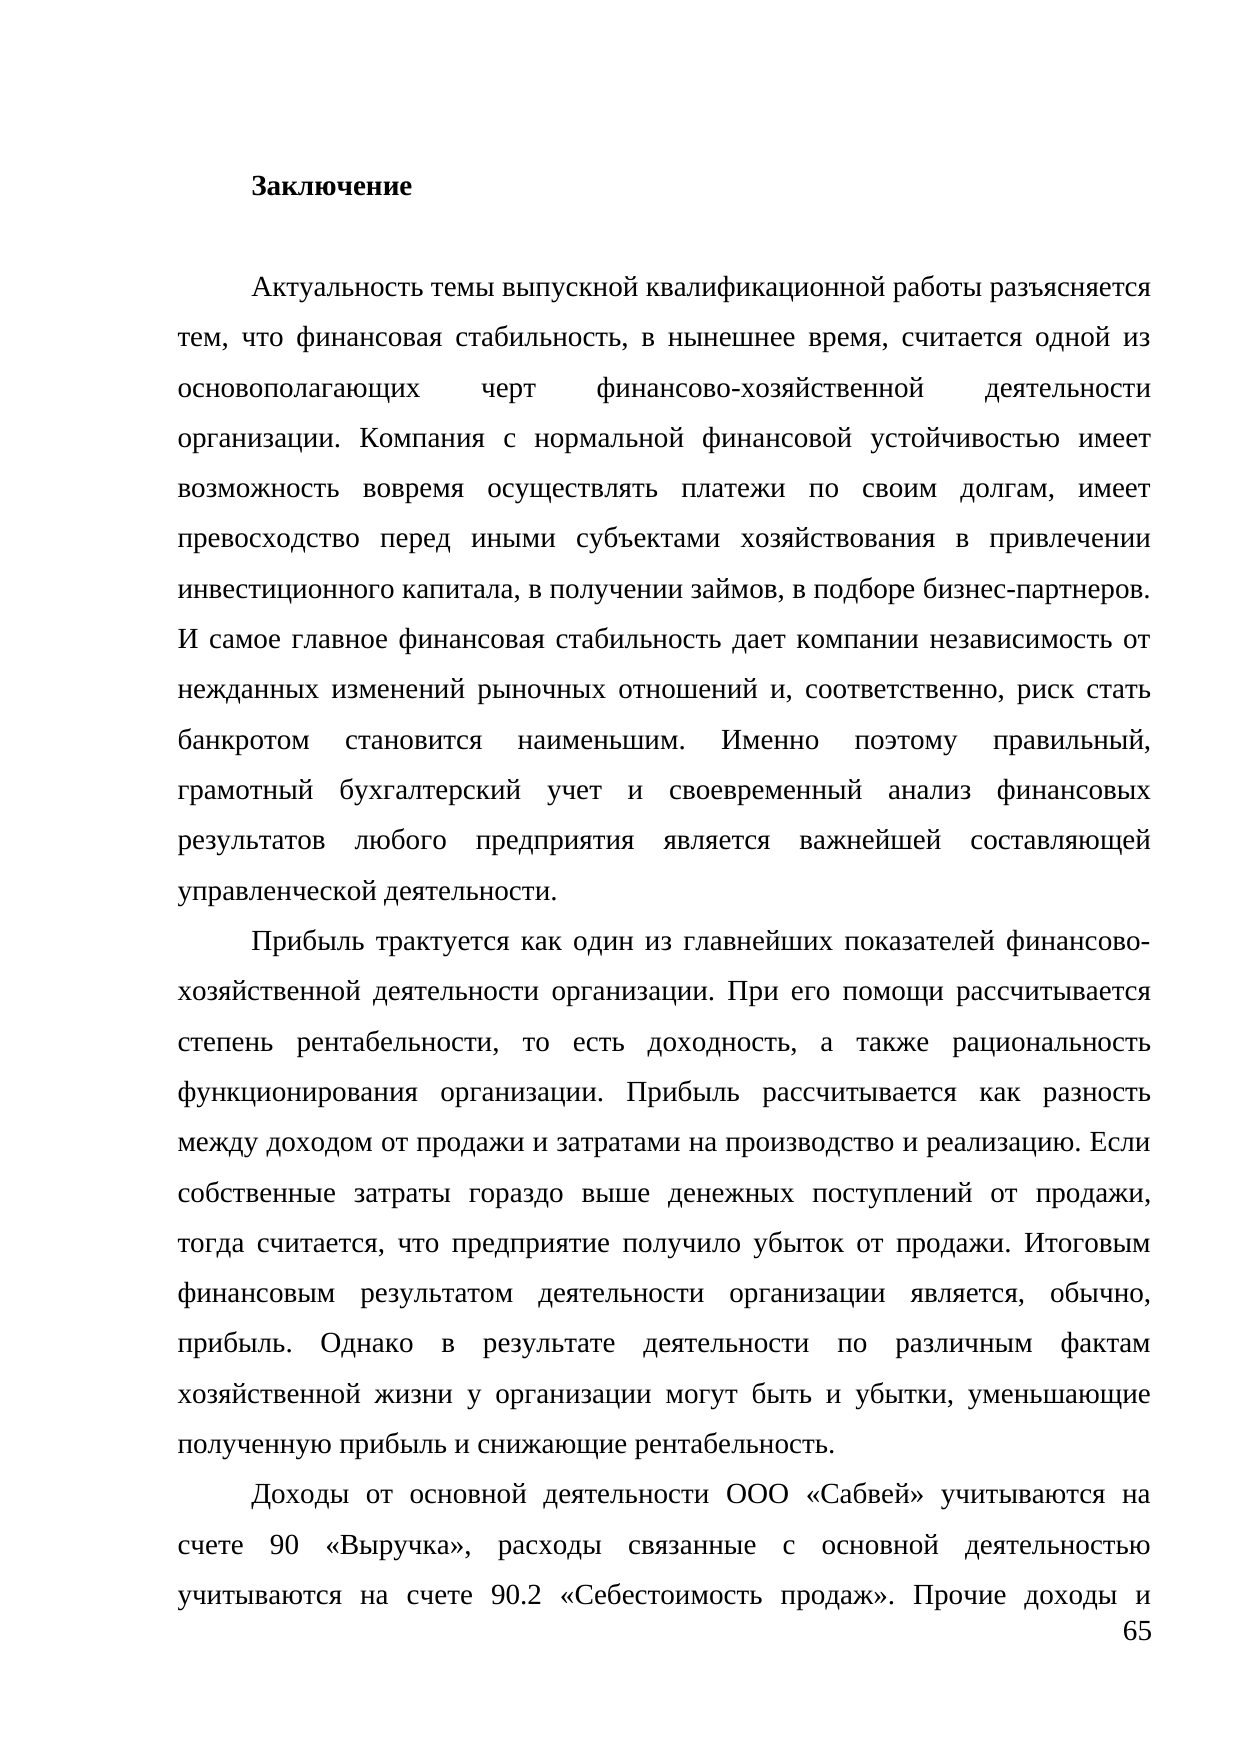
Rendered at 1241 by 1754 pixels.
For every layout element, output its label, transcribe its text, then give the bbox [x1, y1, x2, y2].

subtitle Заключение [177, 168, 1152, 202]
text Прибыль трактуется как один из главнейших показателей финансово-хозяйственной деятельности организации. При его помощи рассчитывается степень рентабельности, то есть доходность, а также рациональность функционирования организации. Прибыль рассчитывается как разность между доходом от продажи и затратами на производство и реализацию. Если собственные затраты гораздо выше денежных поступлений от продажи, тогда считается, что предприятие получило убыток от продажи. Итоговым финансовым результатом деятельности организации является, обычно, прибыль. Однако в результате деятельности по различным фактам хозяйственной жизни у организации могут быть и убытки, уменьшающие полученную прибыль и снижающие рентабельность. [177, 923, 1152, 1460]
text Актуальность темы выпускной квалификационной работы разъясняется тем, что финансовая стабильность, в нынешнее время, считается одной из основополагающих черт финансово-хозяйственной деятельности организации. Компания с нормальной финансовой устойчивостью имеет возможность вовремя осуществлять платежи по своим долгам, имеет превосходство перед иными субъектами хозяйствования в привлечении инвестиционного капитала, в получении займов, в подборе бизнес-партнеров. И самое главное финансовая стабильность дает компании независимость от нежданных изменений рыночных отношений и, соответственно, риск стать банкротом становится наименьшим. Именно поэтому правильный, грамотный бухгалтерский учет и своевременный анализ финансовых результатов любого предприятия является важнейшей составляющей управленческой деятельности. [177, 269, 1152, 906]
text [177, 1477, 1152, 1611]
